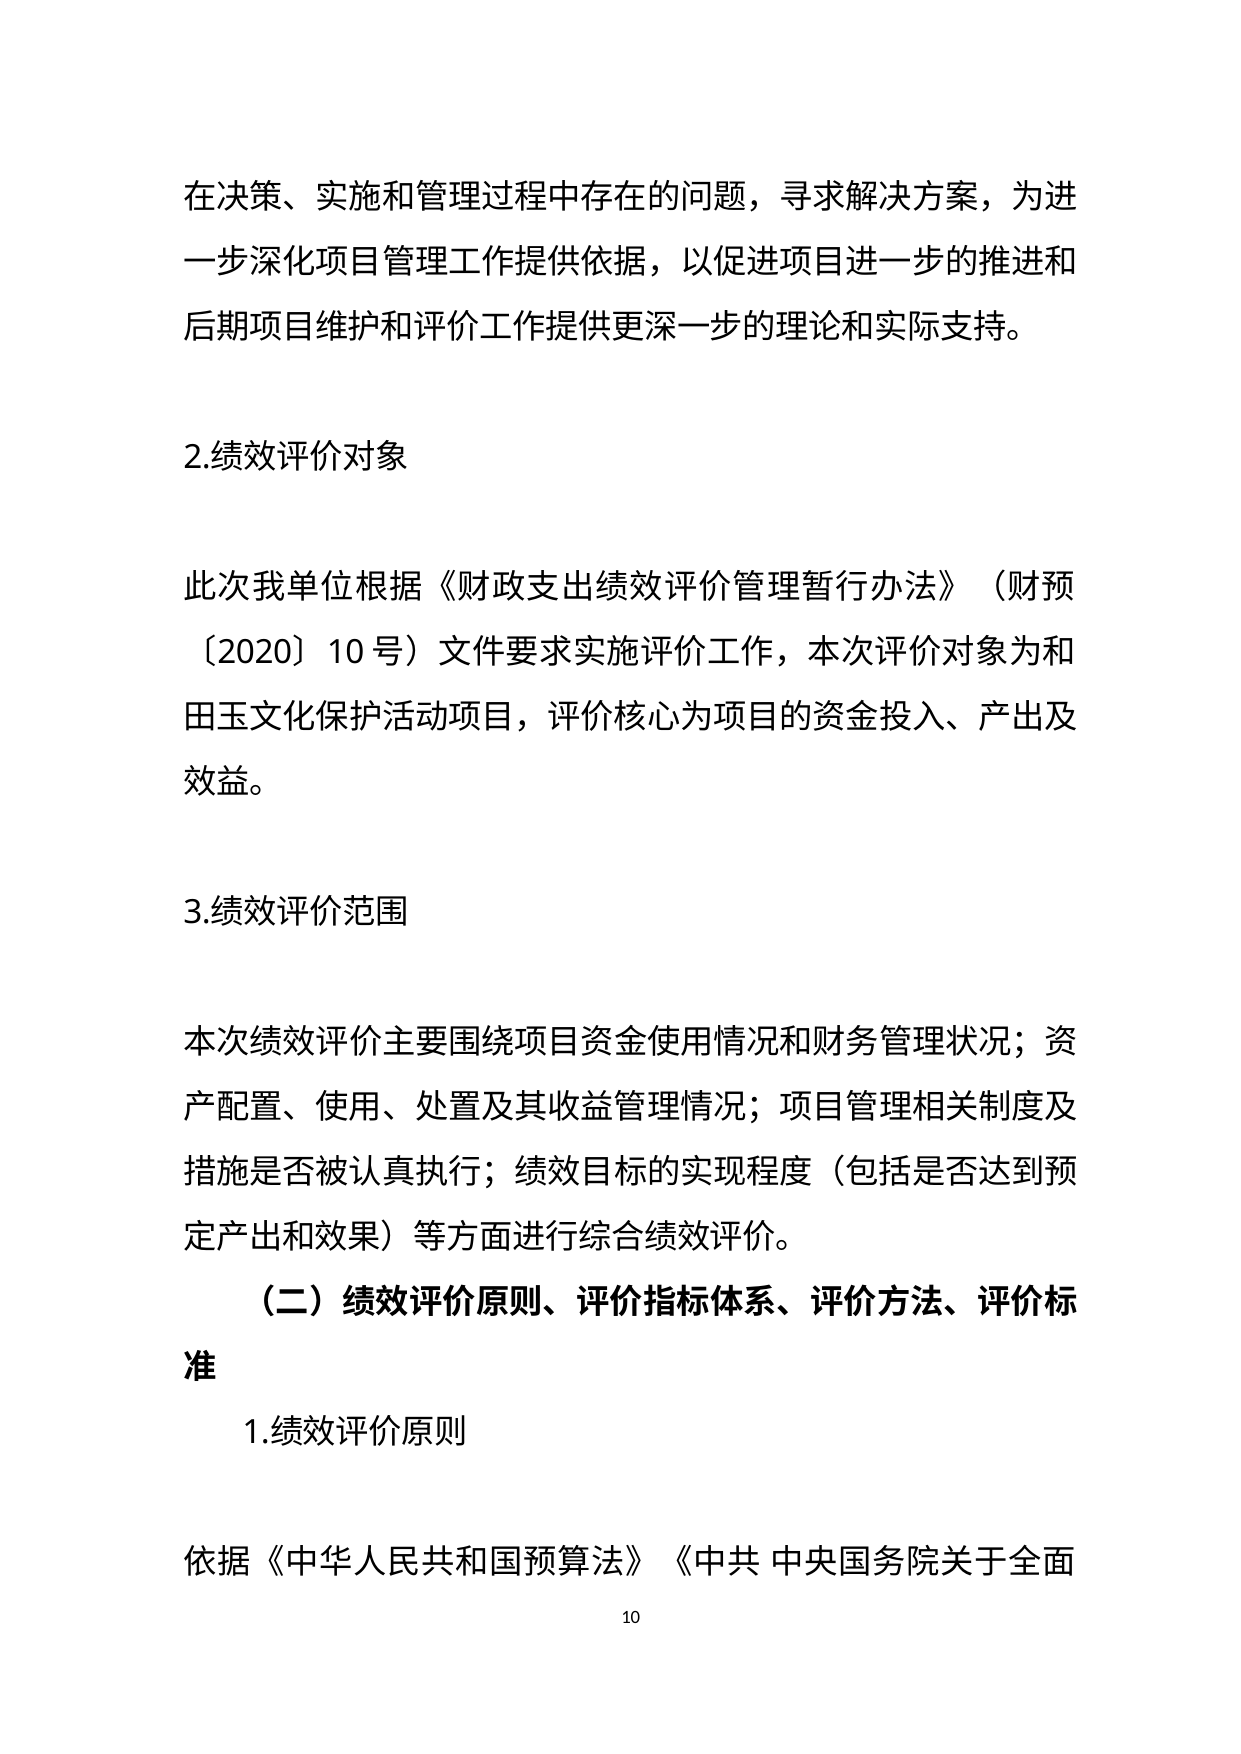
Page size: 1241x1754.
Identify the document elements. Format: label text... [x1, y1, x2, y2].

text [183, 162, 1078, 1267]
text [183, 1397, 1078, 1592]
text （二）绩效评价原则、评价指标体系、评价方法、评价标准 [183, 1267, 1078, 1397]
